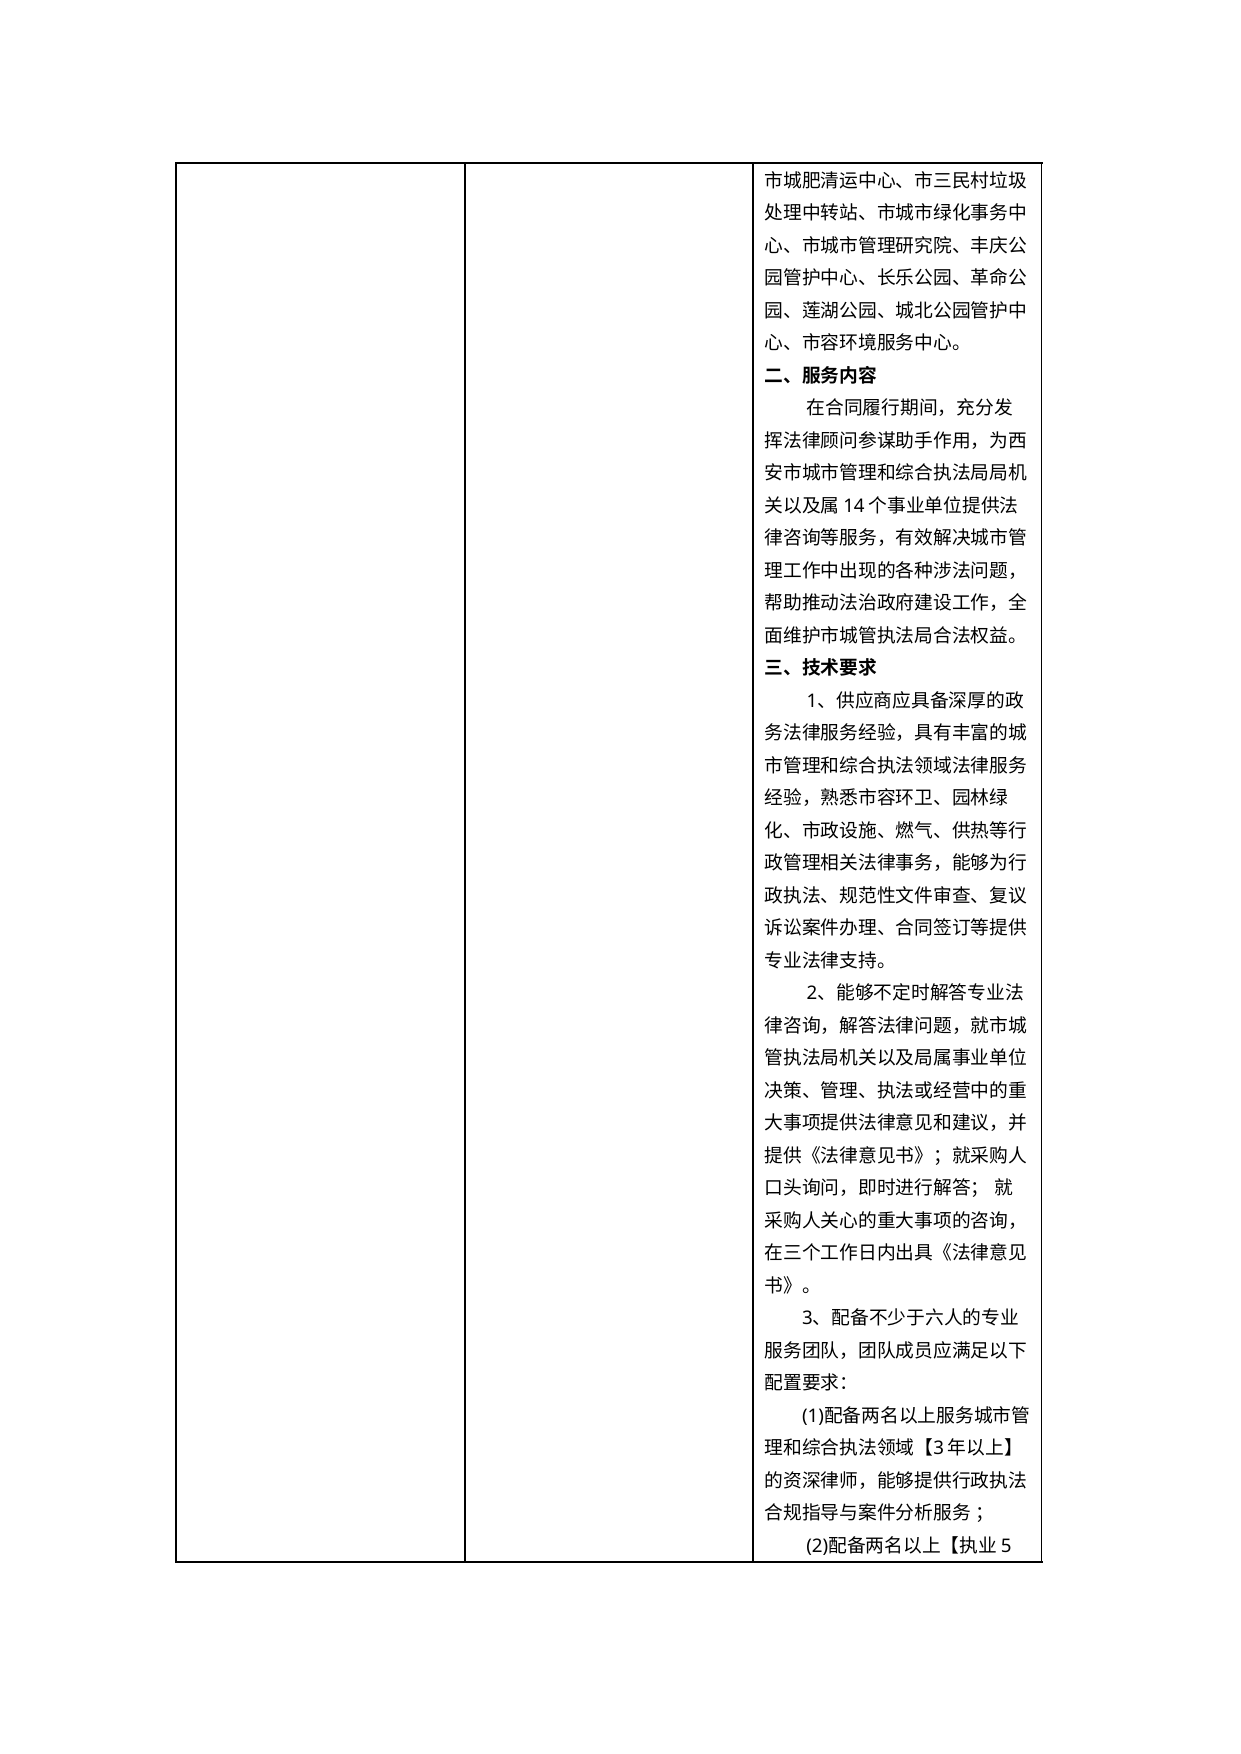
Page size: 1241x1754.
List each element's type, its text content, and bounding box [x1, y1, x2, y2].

table_cell 1 [177, 164, 464, 1561]
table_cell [754, 164, 1041, 1561]
table_cell [466, 164, 752, 1561]
